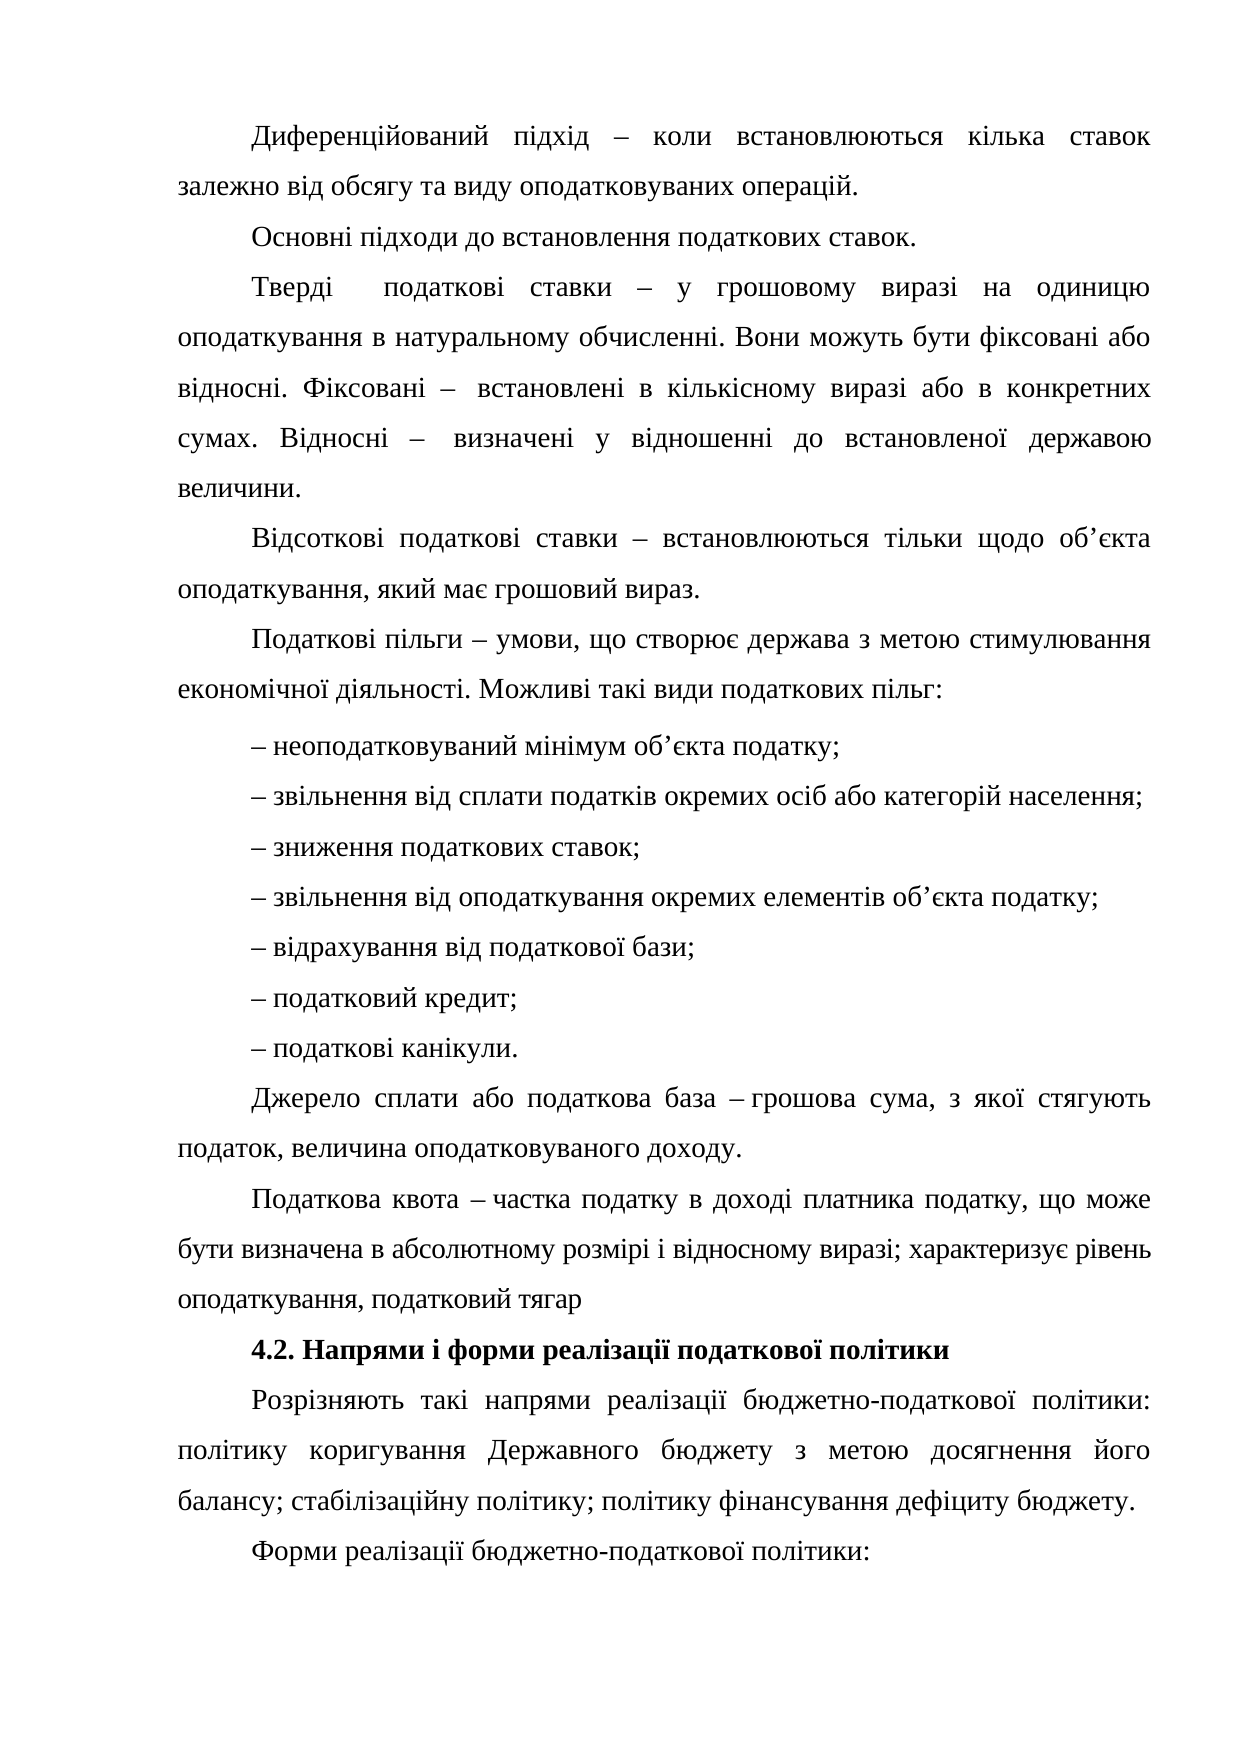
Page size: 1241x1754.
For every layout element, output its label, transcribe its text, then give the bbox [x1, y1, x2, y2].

text Тверді податкові ставки – у грошовому виразі на одиницю оподаткування в натуральному обчисленні. Вони можуть бути фіксовані або відносні. Фіксовані – встановлені в кількісному виразі або в конкретних сумах. Відносні – визначені у відношенні до встановленої державою величини. [177, 269, 1152, 504]
text 4.2. Напрями і форми реалізації податкової політики [177, 1332, 1152, 1365]
text – неоподатковуваний мінімум об’єкта податку; [177, 728, 1152, 762]
text Форми реалізації бюджетно-податкової політики: [177, 1533, 1152, 1567]
text – зниження податкових ставок; [177, 829, 1152, 862]
text – звільнення від сплати податків окремих осіб або категорій населення; [177, 778, 1152, 812]
text Джерело сплати або податкова база – грошова сума, з якої стягують податок, величина оподатковуваного доходу. [177, 1080, 1152, 1164]
text Диференційований підхід – коли встановлюються кілька ставок залежно від обсягу та виду оподатковуваних операцій. [177, 118, 1152, 202]
subtitle Основні підходи до встановлення податкових ставок. [177, 219, 1152, 252]
text Розрізняють такі напрями реалізації бюджетно-податкової політики: політику коригування Державного бюджету з метою досягнення його балансу; стабілізаційну політику; політику фінансування дефіциту бюджету. [177, 1382, 1152, 1516]
text Податкова квота – частка податку в доході платника податку, що може бути визначена в абсолютному розмірі і відносному виразі; характеризує рівень оподаткування, податковий тягар [177, 1181, 1152, 1315]
text – податкові канікули. [177, 1030, 1152, 1063]
text – звільнення від оподаткування окремих елементів об’єкта податку; [177, 879, 1152, 913]
text Податкові пільги – умови, що створює держава з метою стимулювання економічної діяльності. Можливі такі види податкових пільг: [177, 621, 1152, 705]
text – податковий кредит; [177, 980, 1152, 1013]
text – відрахування від податкової бази; [177, 929, 1152, 963]
text Відсоткові податкові ставки – встановлюються тільки щодо об’єкта оподаткування, який має грошовий вираз. [177, 521, 1152, 604]
